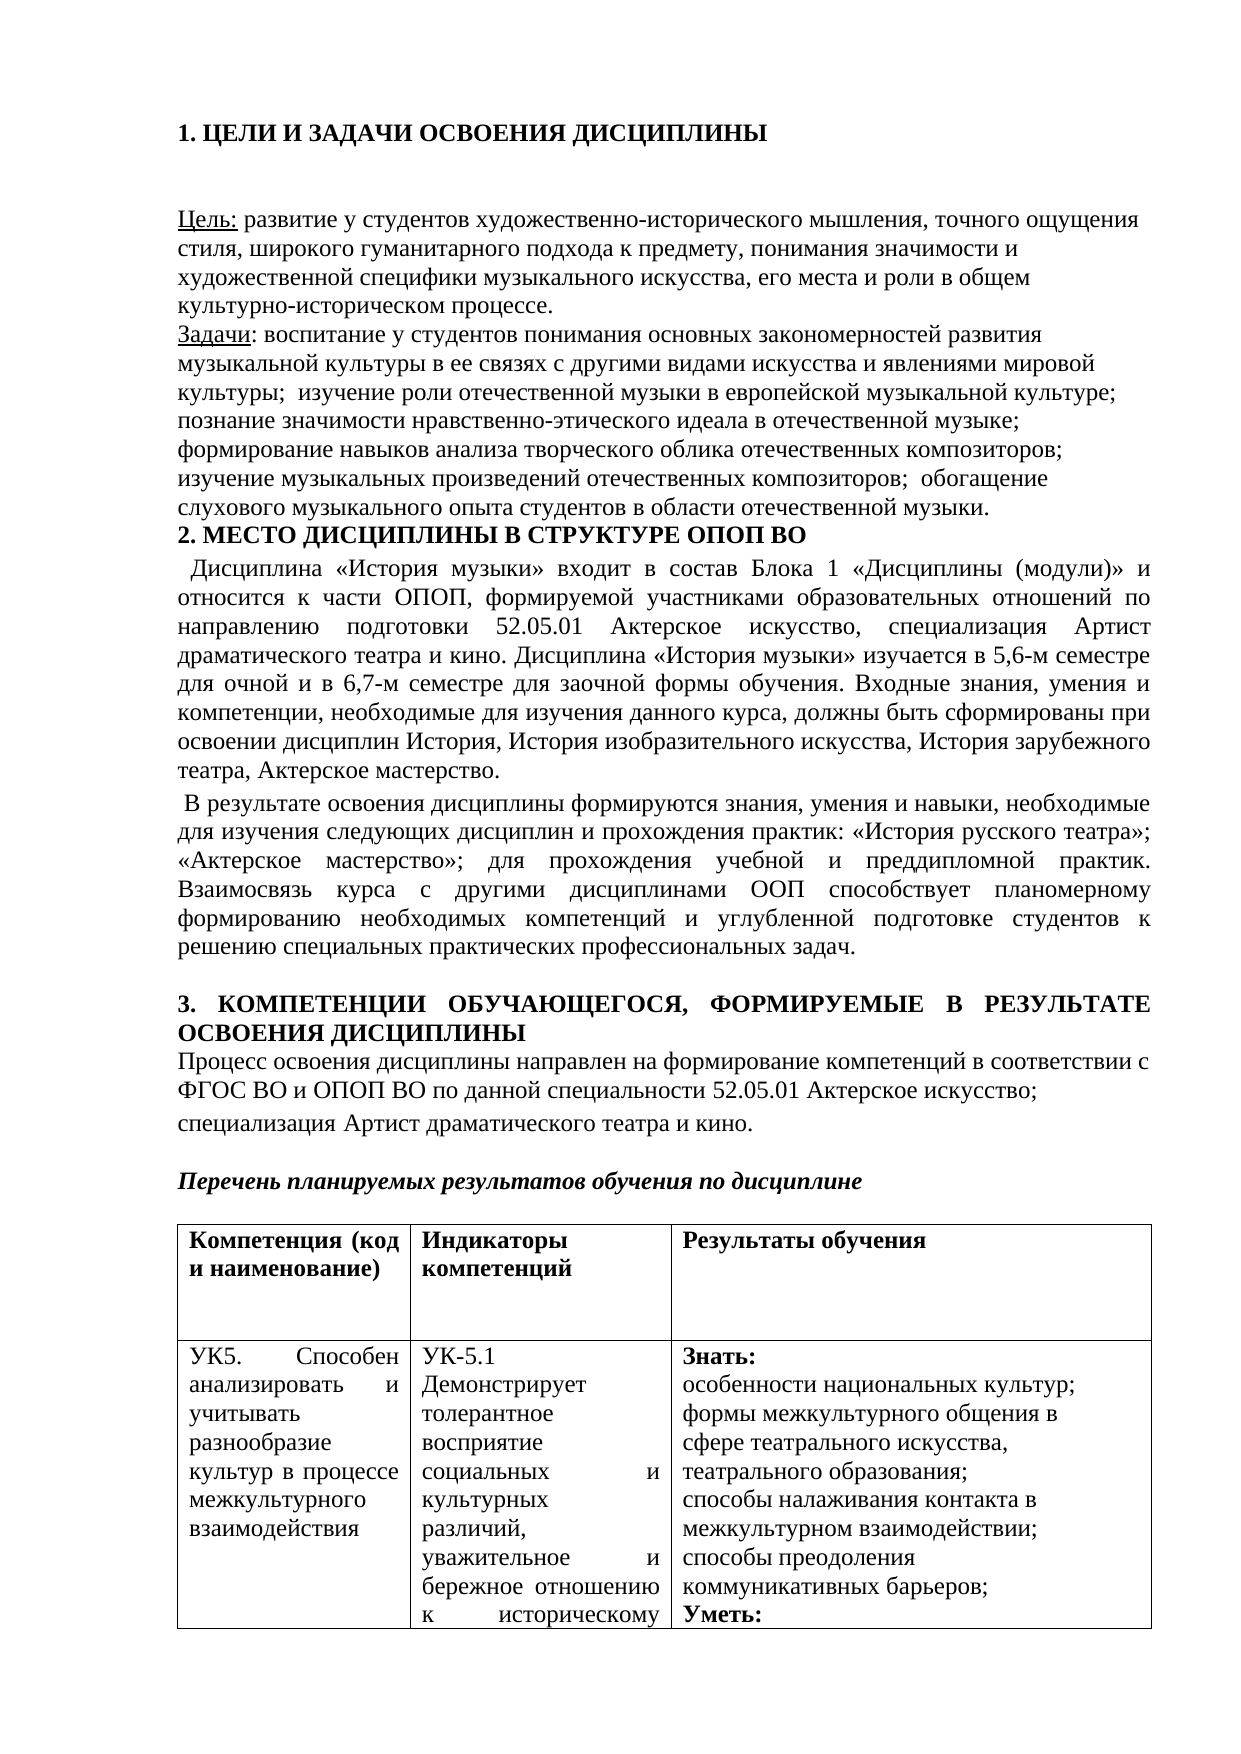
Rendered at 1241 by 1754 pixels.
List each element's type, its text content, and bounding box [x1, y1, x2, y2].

text Процесс освоения дисциплины направлен на формирование компетенций в соответствии с ФГОС ВО и ОПОП ВО по данной специальности 52.05.01 Актерское искусство; специализация Артист драматического театра и кино. [177, 1046, 1152, 1137]
text Перечень планируемых результатов обучения по дисциплине [177, 1166, 1152, 1195]
text В результате освоения дисциплины формируются знания, умения и навыки, необходимые для изучения следующих дисциплин и прохождения практик: «История русского театра»; «Актерское мастерство»; для прохождения учебной и преддипломной практик. Взаимосвязь курса с другими дисциплинами ООП способствует планомерному формированию необходимых компетенций и углубленной подготовке студентов к решению специальных практических профессиональных задач. [177, 788, 1152, 960]
text Дисциплина «История музыки» входит в состав Блока 1 «Дисциплины (модули)» и относится к части ОПОП, формируемой участниками образовательных отношений по направлению подготовки 52.05.01 Актерское искусство, специализация Артист драматического театра и кино. Дисциплина «История музыки» изучается в 5,6-м семестре для очной и в 6,7-м семестре для заочной формы обучения. Входные знания, умения и компетенции, необходимые для изучения данного курса, должны быть сформированы при освоении дисциплин История, История изобразительного искусства, История зарубежного театра, Актерское мастерство. [177, 553, 1152, 783]
text 3. КОМПЕТЕНЦИИ ОБУЧАЮЩЕГОСЯ, ФОРМИРУЕМЫЕ В РЕЗУЛЬТАТЕ ОСВОЕНИЯ ДИСЦИПЛИНЫ [177, 989, 1152, 1046]
table_header Компетенция (код и наименование) [178, 1225, 410, 1340]
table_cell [411, 1341, 671, 1628]
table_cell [672, 1341, 1151, 1628]
table_header Результаты обучения [672, 1225, 1151, 1340]
text Задачи: воспитание у студентов понимания основных закономерностей развития музыкальной культуры в ее связях с другими видами искусства и явлениями мировой культуры; изучение роли отечественной музыки в европейской музыкальной культуре; познание значимости нравственно-этического идеала в отечественной музыке; формирование навыков анализа творческого облика отечественных композиторов; изучение музыкальных произведений отечественных композиторов; обогащение слухового музыкального опыта студентов в области отечественной музыки. [177, 319, 1152, 521]
text 1. ЦЕЛИ И ЗАДАЧИ ОСВОЕНИЯ ДИСЦИПЛИНЫ [177, 118, 1152, 147]
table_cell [178, 1341, 410, 1628]
text Цель: развитие у студентов художественно-исторического мышления, точного ощущения стиля, широкого гуманитарного подхода к предмету, понимания значимости и художественной специфики музыкального искусства, его места и роли в общем культурно-историческом процессе. [177, 204, 1152, 319]
text 2. МЕСТО ДИСЦИПЛИНЫ В СТРУКТУРЕ ОПОП ВО [177, 521, 1152, 549]
table_header Индикаторы компетенций [411, 1225, 671, 1340]
